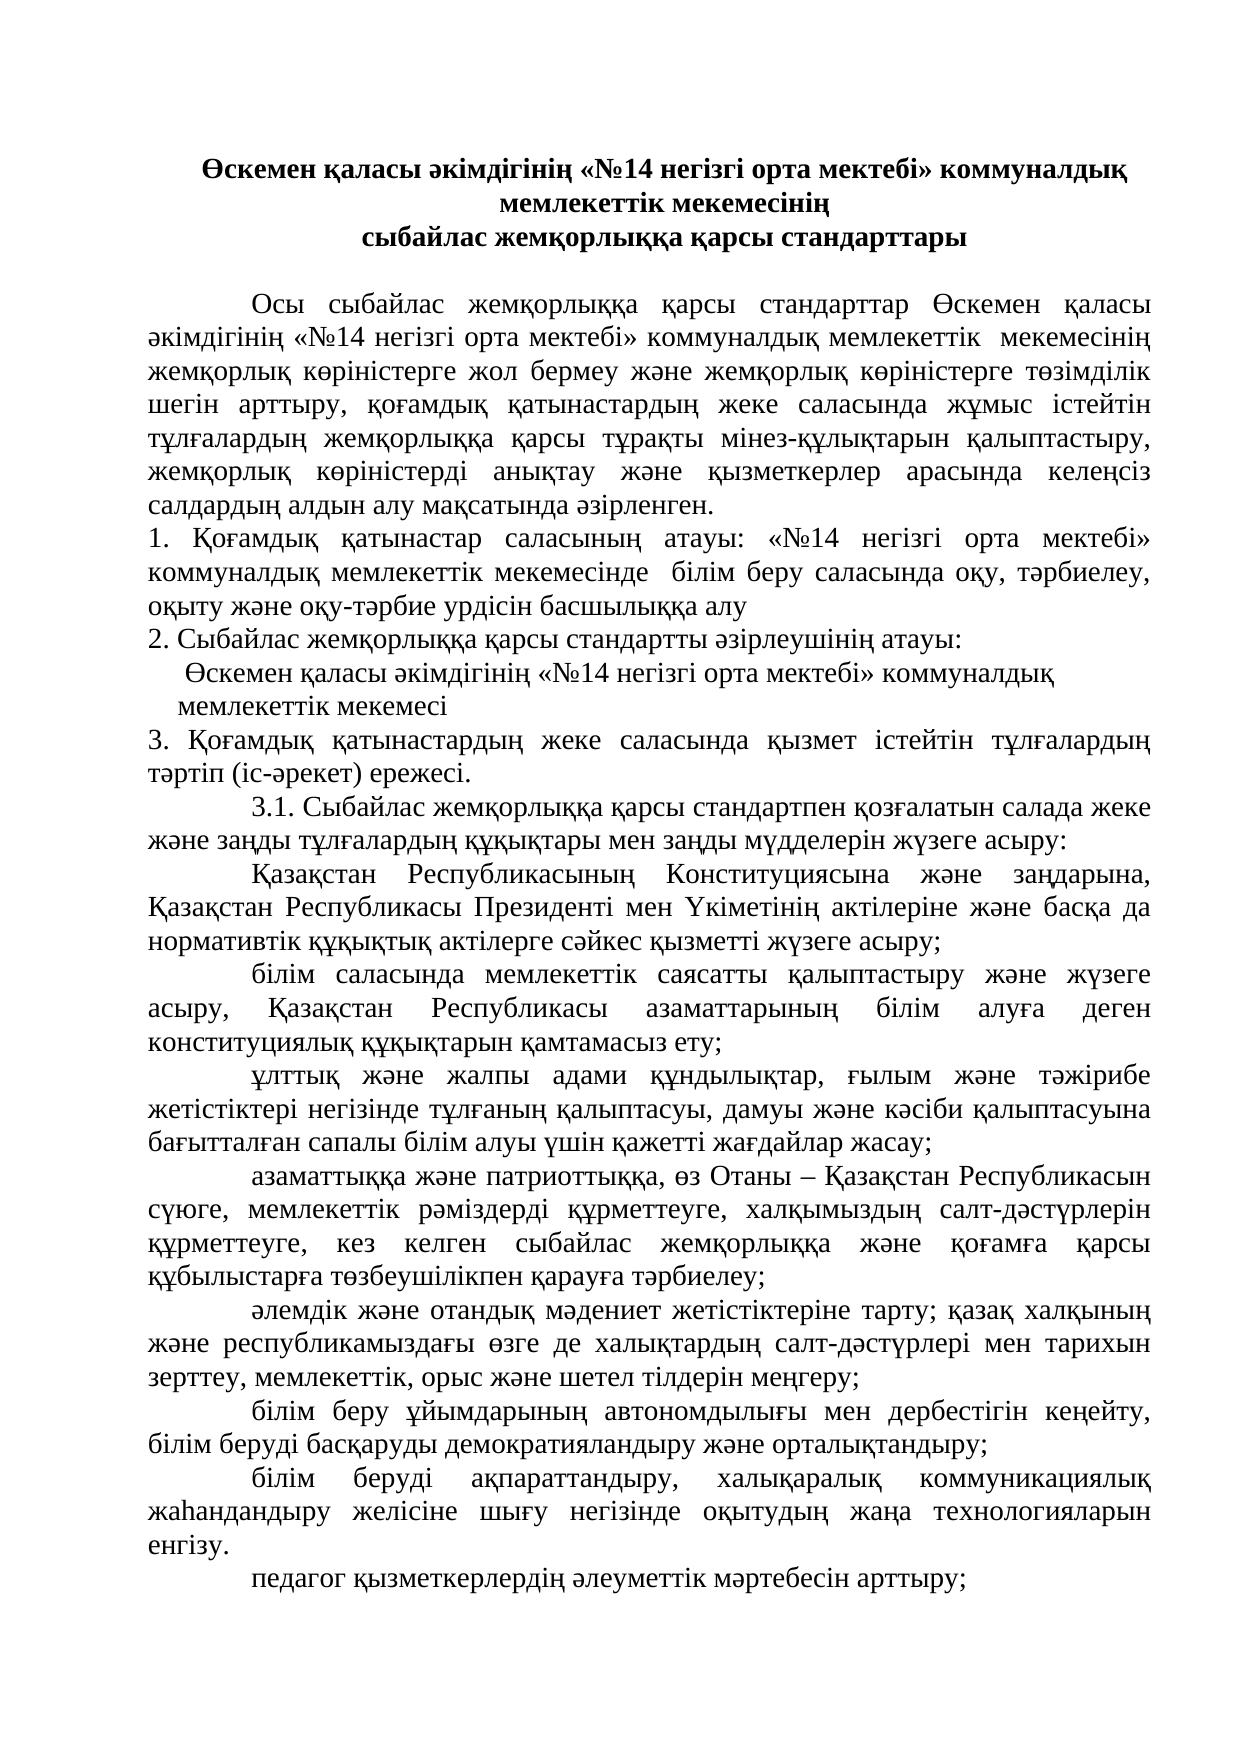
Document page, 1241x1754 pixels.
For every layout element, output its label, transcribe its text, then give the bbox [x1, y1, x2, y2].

text сыбайлас жемқорлыққа қарсы стандарттары [177, 219, 1152, 252]
text Өскемен қаласы әкімдігінің «№14 негізгі орта мектебі» коммуналдық мемлекеттік мекемесі [177, 655, 1152, 722]
text 3.1. Сыбайлас жемқорлыққа қарсы стандартпен қозғалатын салада жеке және заңды тұлғалардың құқықтары мен заңды мүдделерін жүзеге асыру: [148, 789, 1152, 856]
text ұлттық және жалпы адами құндылықтар, ғылым және тәжірибе жетістіктері негізінде тұлғаның қалыптасуы, дамуы және кәсіби қалыптасуына бағытталған сапалы білім алуы үшін қажетті жағдайлар жасау; [148, 1057, 1152, 1158]
text педагог қызметкерлердің әлеуметтік мәртебесін арттыру; [148, 1560, 1152, 1594]
text 1. Қоғамдық қатынастар саласының атауы: «№14 негізгі орта мектебі» коммуналдық мемлекеттік мекемесінде білім беру саласында оқу, тәрбиелеу, оқыту және оқу-тәрбие урдісін басшылыққа алу [148, 521, 1152, 621]
text әлемдік және отандық мәдениет жетістіктеріне тарту; қазақ халқының және республикамыздағы өзге де халықтардың салт-дәстүрлері мен тарихын зерттеу, мемлекеттік, орыс және шетел тілдерін меңгеру; [148, 1292, 1152, 1393]
text білім беруді ақпараттандыру, халықаралық коммуникациялық жаһандандыру желісіне шығу негізінде оқытудың жаңа технологияларын енгізу. [148, 1460, 1152, 1560]
text 3. Қоғамдық қатынастардың жеке саласында қызмет істейтін тұлғалардың тәртіп (іс-әрекет) ережесі. [148, 722, 1152, 789]
text азаматтыққа және патриоттыққа, өз Отаны – Қазақстан Республикасын сүюге, мемлекеттік рәміздерді құрметтеуге, халқымыздың салт-дәстүрлерін құрметтеуге, кез келген сыбайлас жемқорлыққа және қоғамға қарсы құбылыстарға төзбеушілікпен қарауға тәрбиелеу; [148, 1158, 1152, 1292]
text Қазақстан Республикасының Конституциясына және заңдарына, Қазақстан Республикасы Президенті мен Үкіметінің актілеріне және басқа да нормативтік құқықтық актілерге сәйкес қызметті жүзеге асыру; [148, 856, 1152, 957]
text Осы сыбайлас жемқорлыққа қарсы стандарттар Өскемен қаласы әкімдігінің «№14 негізгі орта мектебі» коммуналдық мемлекеттік мекемесінің жемқорлық көріністерге жол бермеу және жемқорлық көріністерге төзімділік шегін арттыру, қоғамдық қатынастардың жеке саласында жұмыс істейтін тұлғалардың жемқорлыққа қарсы тұрақты мінез-құлықтарын қалыптастыру, жемқорлық көріністерді анықтау және қызметкерлер арасында келеңсіз салдардың алдын алу мақсатында әзірленген. [148, 286, 1152, 521]
text білім саласында мемлекеттік саясатты қалыптастыру және жүзеге асыру, Қазақстан Республикасы азаматтарының білім алуға деген конституциялық құқықтарын қамтамасыз ету; [148, 957, 1152, 1057]
text 2. Сыбайлас жемқорлыққа қарсы стандартты әзірлеушінің атауы: [148, 621, 1152, 655]
text Өскемен қаласы әкімдігінің «№14 негізгі орта мектебі» коммуналдық мемлекеттік мекемесінің [177, 152, 1152, 219]
text білім беру ұйымдарының автономдылығы мен дербестігін кеңейту, білім беруді басқаруды демократияландыру және орталықтандыру; [148, 1393, 1152, 1460]
